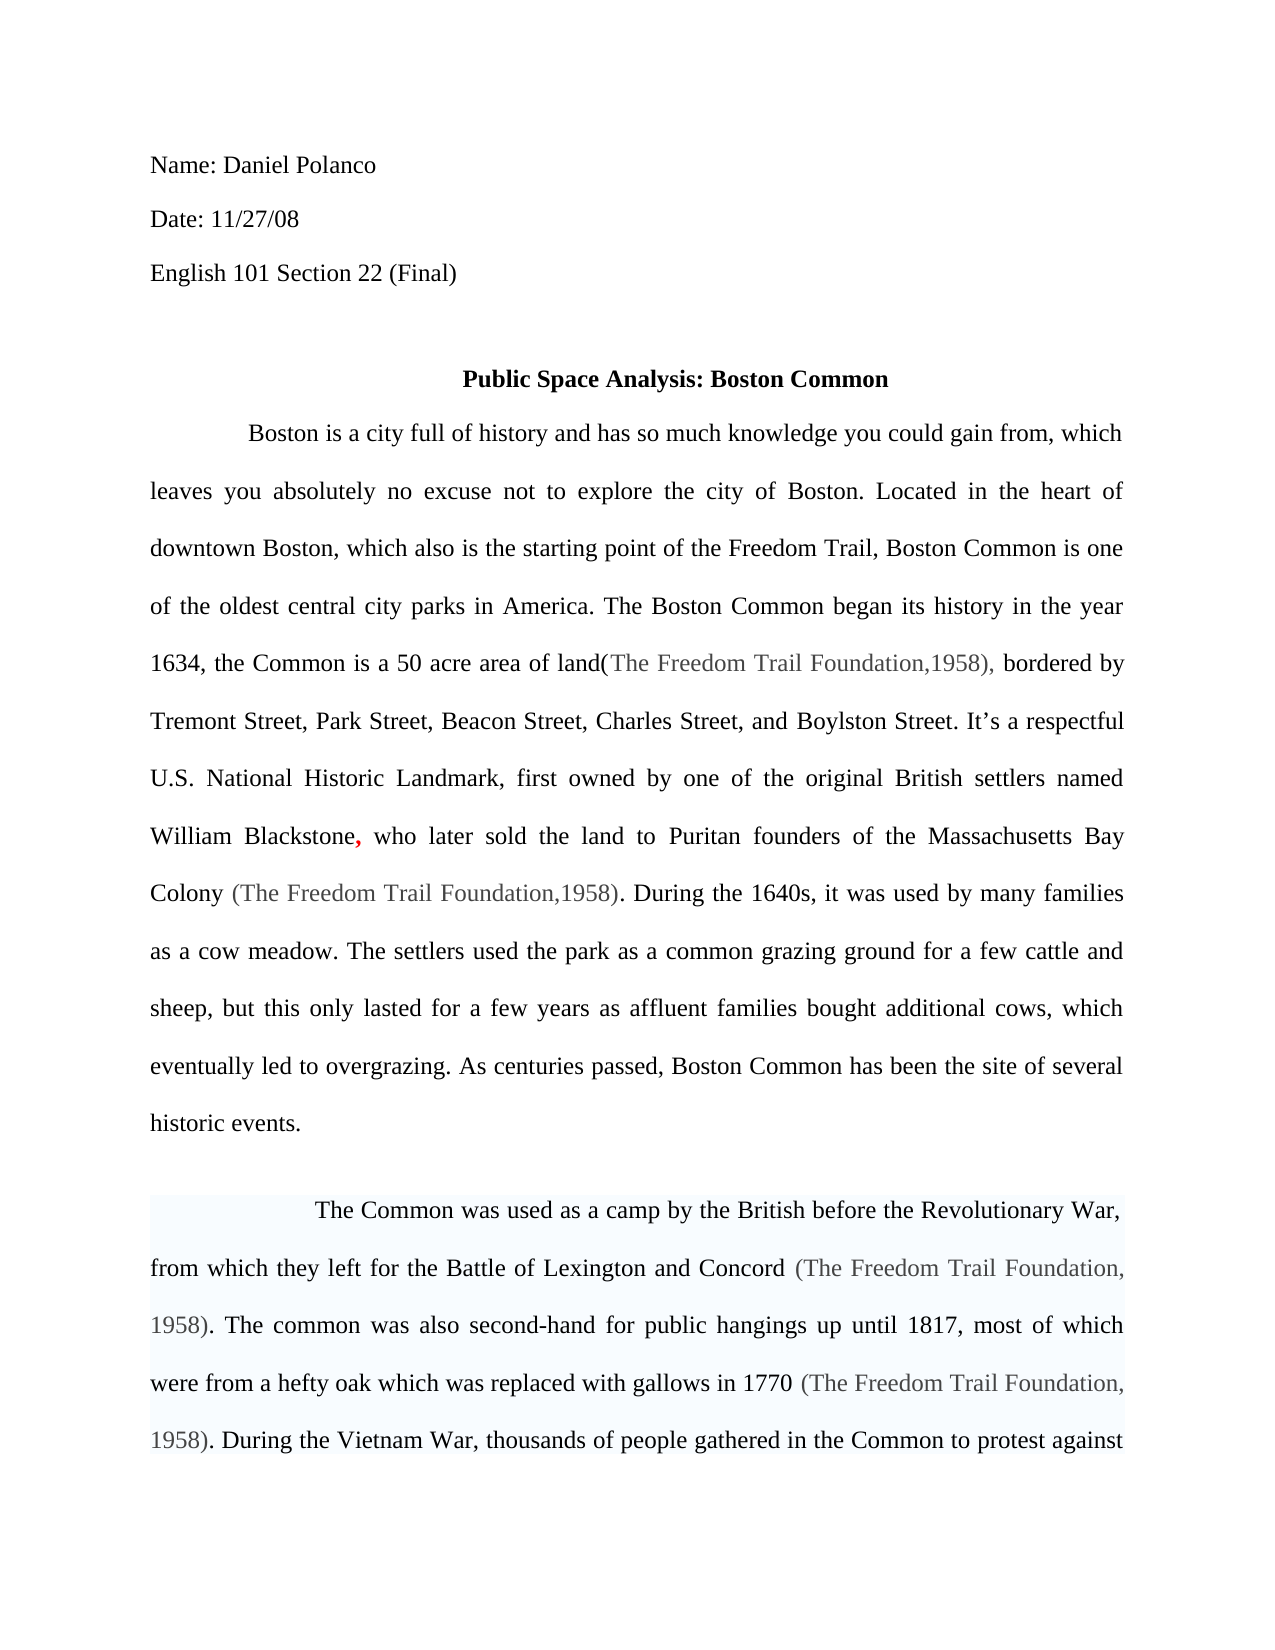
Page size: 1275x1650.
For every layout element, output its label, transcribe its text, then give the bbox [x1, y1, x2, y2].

text Public Space Analysis: Common [150, 364, 1125, 393]
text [150, 1195, 1125, 1454]
text English 101 Section 22 (Final) [150, 258, 1125, 286]
text Name: Daniel Polanco [150, 150, 1125, 179]
text Boston is a city full of history and has so much knowledge you could gain from, which leaves you absolutely no excuse not to explore the city of Boston. Located in the heart of downtown Boston, which also is the starting point of the Freedom Trail, Boston Common is one of the oldest central city parks in . The Boston Common began its history in the year 1634, the Common is a 50 acre area of land(The Freedom Trail Foundation,1958), bordered by Tremont Street, Park Street, Beacon Street, Charles Street, and Boylston Street. It’s a respectful U.S. National Historic Landmark, first owned by one of the original British settlers named William Blackstone, who later sold the land to Puritan founders of the Massachusetts Bay Colony (The Freedom Trail Foundation,1958). During the 1640s, it was used by many families as a cow meadow. The settlers used the park as a common grazing ground for a few cattle and sheep, but this only lasted for a few years as affluent families bought additional cows, which eventually led to overgrazing. As centuries passed, Boston Common has been the site of several historic events. [150, 418, 1125, 1137]
text Date: 11/27/08 [150, 204, 1125, 233]
